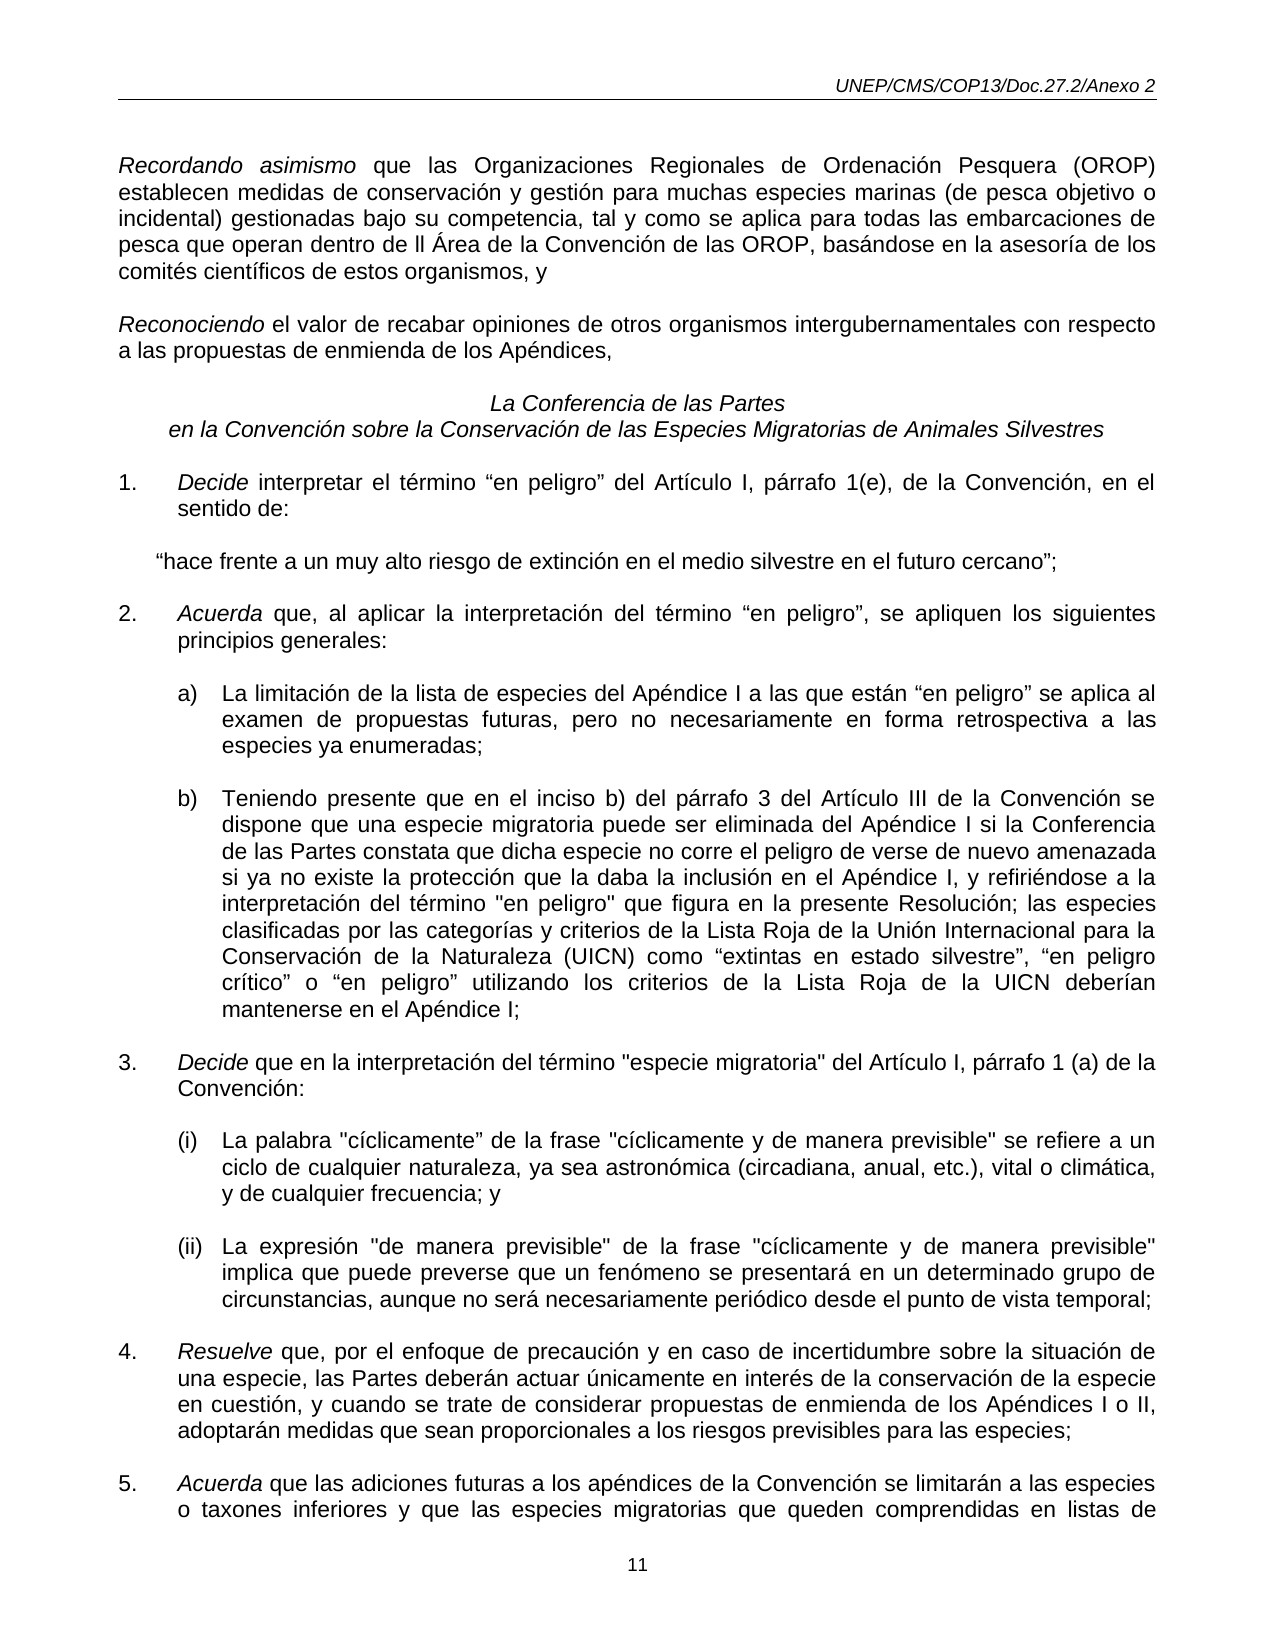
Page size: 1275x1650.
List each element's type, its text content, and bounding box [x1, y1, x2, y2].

list Acuerda que, al aplicar la interpretación del término “en peligro”, se apliquen los siguientes principios generales: [118, 600, 1157, 653]
text (ii) La expresión "de manera previsible" de la frase "cíclicamente y de manera previsible" implica que puede preverse que un fenómeno se presentará en un determinado grupo de circunstancias, aunque no será necesariamente periódico desde el punto de vista temporal; [177, 1233, 1157, 1312]
text Reconociendo el valor de recabar opiniones de otros organismos intergubernamentales con respecto a las propuestas de enmienda de los Apéndices, [118, 311, 1157, 363]
list Teniendo presente que en el inciso b) del párrafo 3 del Artículo III de la Convención se dispone que una especie migratoria puede ser eliminada del Apéndice I si la Conferencia de las Partes constata que dicha especie no corre el peligro de verse de nuevo amenazada si ya no existe la protección que la daba la inclusión en el Apéndice I, y refiriéndose a la interpretación del término "en peligro" que figura en la presente Resolución; las especies clasificadas por las categorías y criterios de la Lista Roja de la Unión Internacional para la Conservación de la Naturaleza (UICN) como “extintas en estado silvestre”, “en peligro crítico” o “en peligro” utilizando los criterios de la Lista Roja de la UICN deberían mantenerse en el Apéndice I; [177, 785, 1157, 1022]
list Decide que en la interpretación del término "especie migratoria" del Artículo I, párrafo 1 (a) de la Convención: [118, 1048, 1157, 1101]
text en la Convención sobre la Conservación de las Especies Migratorias de Animales Silvestres [118, 416, 1157, 442]
text “hace frente a un muy alto riesgo de extinción en el medio silvestre en el futuro cercano”; [156, 548, 1157, 574]
list La limitación de la lista de especies del Apéndice I a las que están “en peligro” se aplica al examen de propuestas futuras, pero no necesariamente en forma retrospectiva a las especies ya enumeradas; [177, 679, 1157, 758]
list Resuelve que, por el enfoque de precaución y en caso de incertidumbre sobre la situación de una especie, las Partes deberán actuar únicamente en interés de la conservación de la especie en cuestión, y cuando se trate de considerar propuestas de enmienda de los Apéndices I o II, adoptarán medidas que sean proporcionales a los riesgos previsibles para las especies; [118, 1338, 1157, 1444]
text (i) La palabra "cíclicamente” de la frase "cíclicamente y de manera previsible" se refiere a un ciclo de cualquier naturaleza, ya sea astronómica (circadiana, anual, etc.), vital o climática, y de cualquier frecuencia; y [177, 1127, 1157, 1207]
text La Conferencia de las Partes [118, 389, 1157, 416]
text Recordando asimismo que las Organizaciones Regionales de Ordenación Pesquera (OROP) establecen medidas de conservación y gestión para muchas especies marinas (de pesca objetivo o incidental) gestionadas bajo su competencia, tal y como se aplica para todas las embarcaciones de pesca que operan dentro de ll Área de la Convención de las OROP, basándose en la asesoría de los comités científicos de estos organismos, y [118, 152, 1157, 284]
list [118, 1470, 1157, 1523]
list Decide interpretar el término “en peligro” del Artículo I, párrafo 1(e), de la Convención, en el sentido de: [118, 469, 1157, 521]
